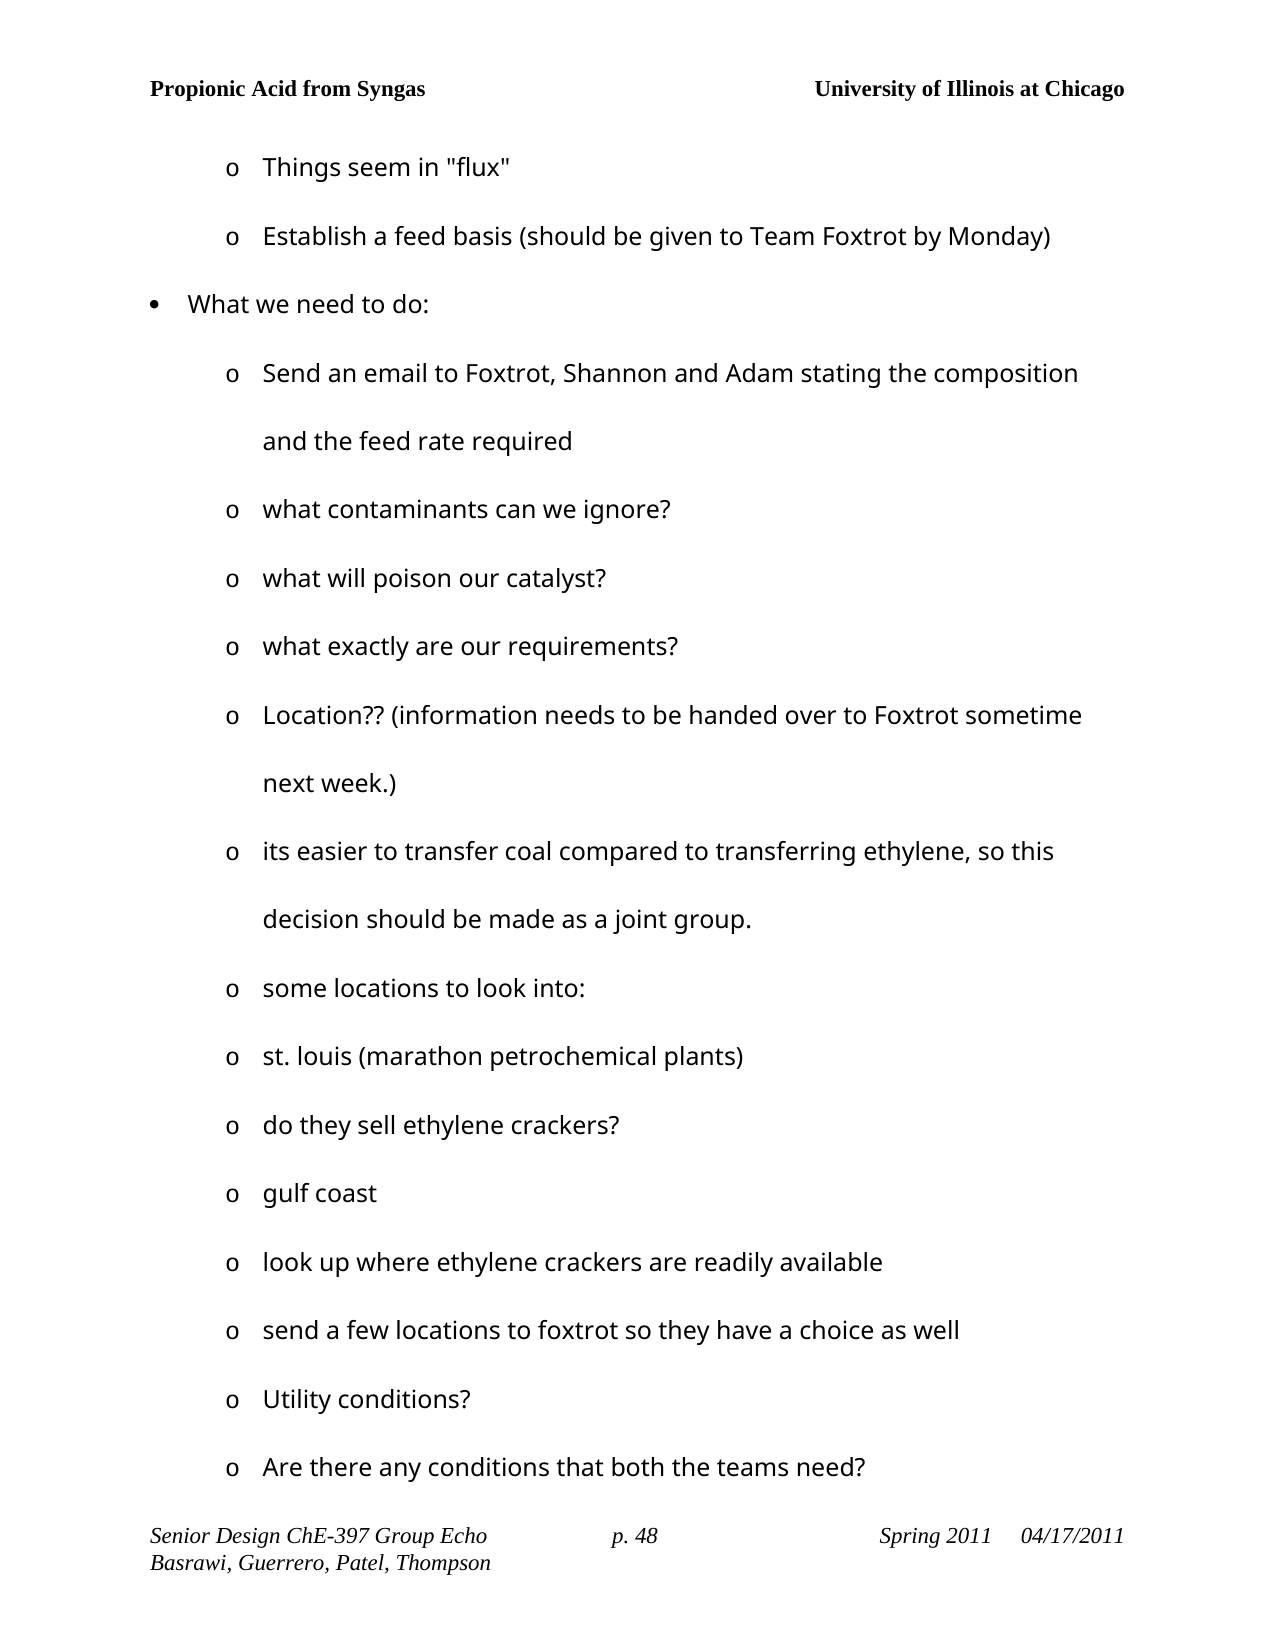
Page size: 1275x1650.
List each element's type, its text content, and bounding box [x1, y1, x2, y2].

list gulf coast [225, 1176, 1125, 1210]
list Utility conditions? [225, 1381, 1125, 1416]
list what will poison our catalyst? [225, 560, 1125, 594]
list Are there any conditions that both the teams need? [225, 1450, 1125, 1484]
list st. louis (marathon petrochemical plants) [225, 1039, 1125, 1073]
list Establish a feed basis (should be given to Team Foxtrot by Monday) [225, 218, 1125, 253]
list What we need to do: [150, 287, 1125, 321]
list Location?? (information needs to be handed over to Foxtrot sometime next week.) [225, 697, 1125, 800]
list what exactly are our requirements? [225, 629, 1125, 663]
list send a few locations to foxtrot so they have a choice as well [225, 1313, 1125, 1347]
list Things seem in "flux" [225, 150, 1125, 184]
list do they sell ethylene crackers? [225, 1107, 1125, 1142]
list some locations to look into: [225, 970, 1125, 1004]
list look up where ethylene crackers are readily available [225, 1244, 1125, 1279]
list ﻿its easier to transfer coal compared to transferring ethylene, so this decision should be made as a joint group. [225, 834, 1125, 936]
list Send an email to Foxtrot, Shannon and Adam stating the composition and the feed rate required [225, 355, 1125, 458]
list what contaminants can we ignore? [225, 492, 1125, 526]
